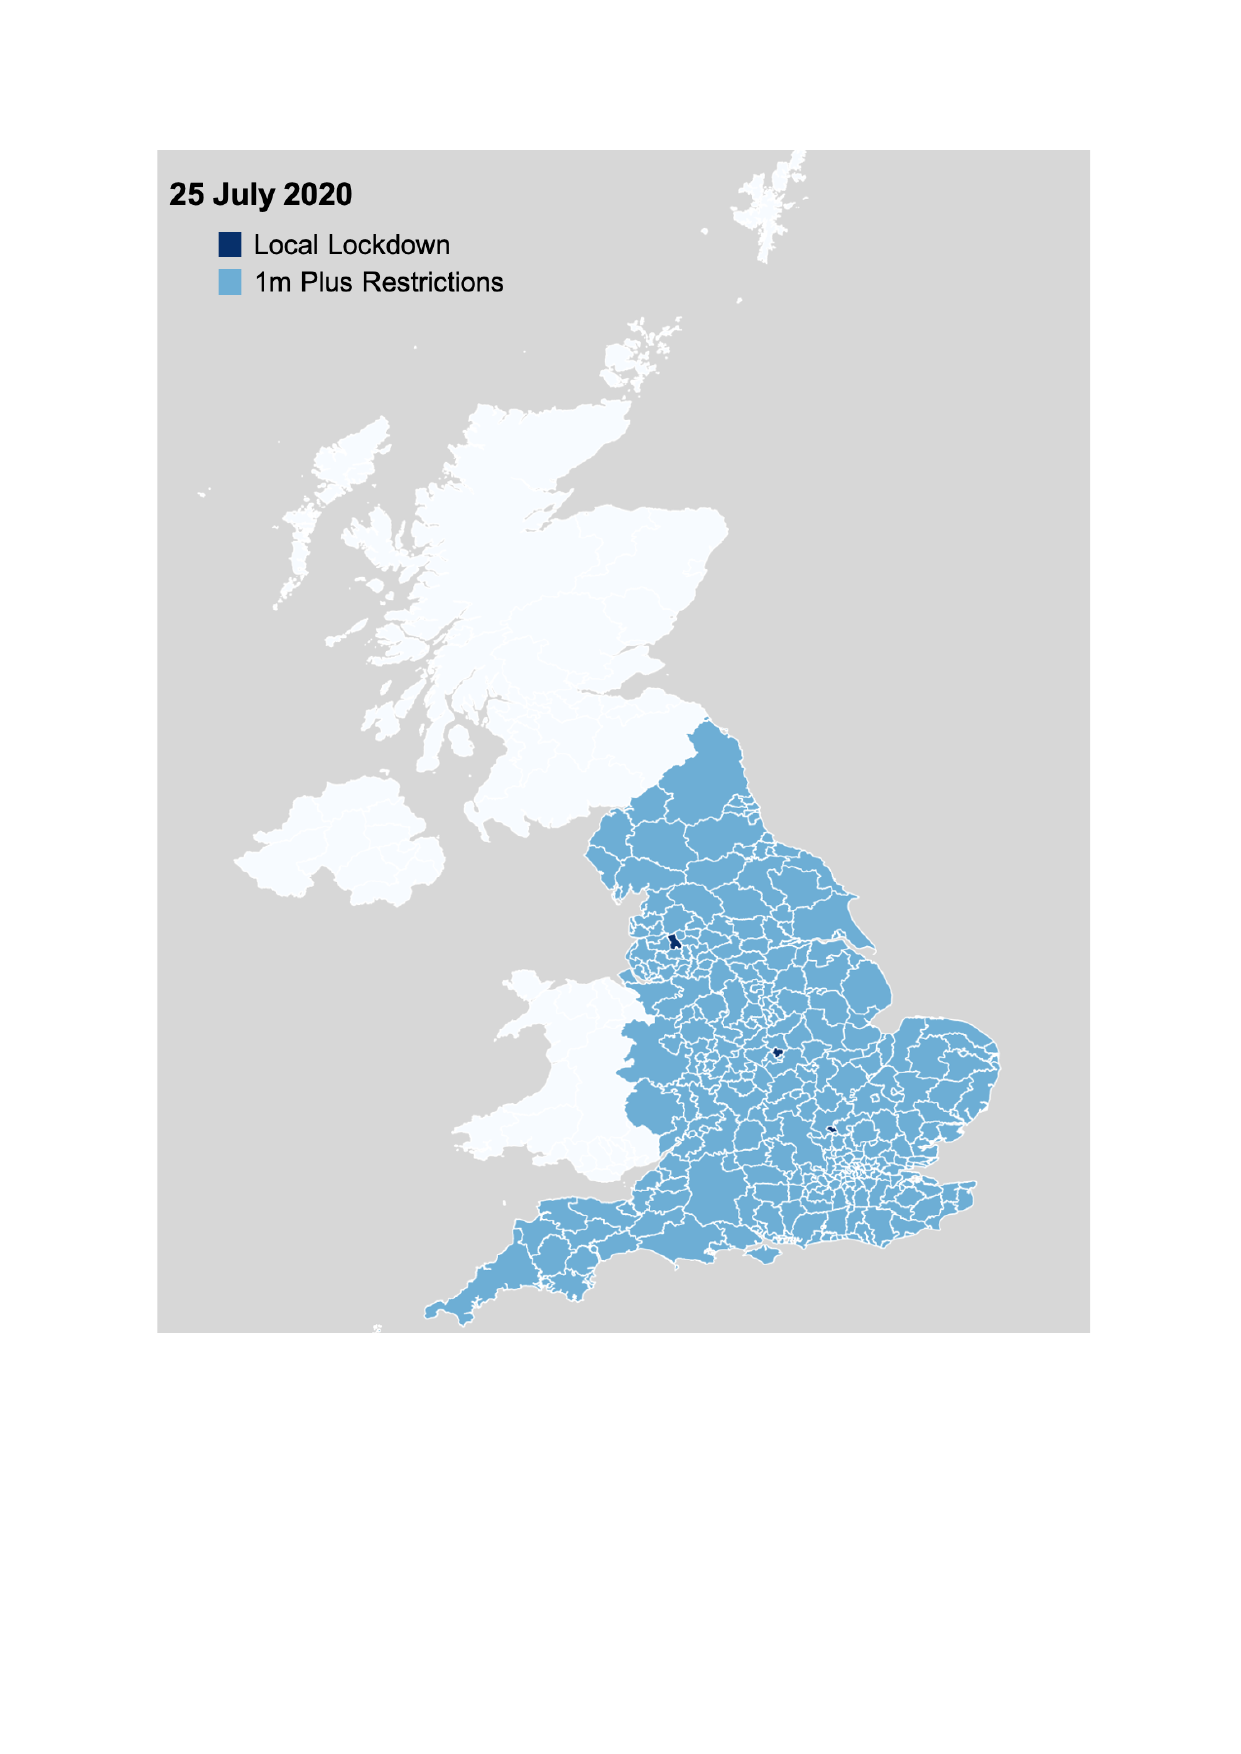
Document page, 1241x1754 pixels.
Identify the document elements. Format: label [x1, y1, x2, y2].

picture [150, 150, 1091, 1333]
